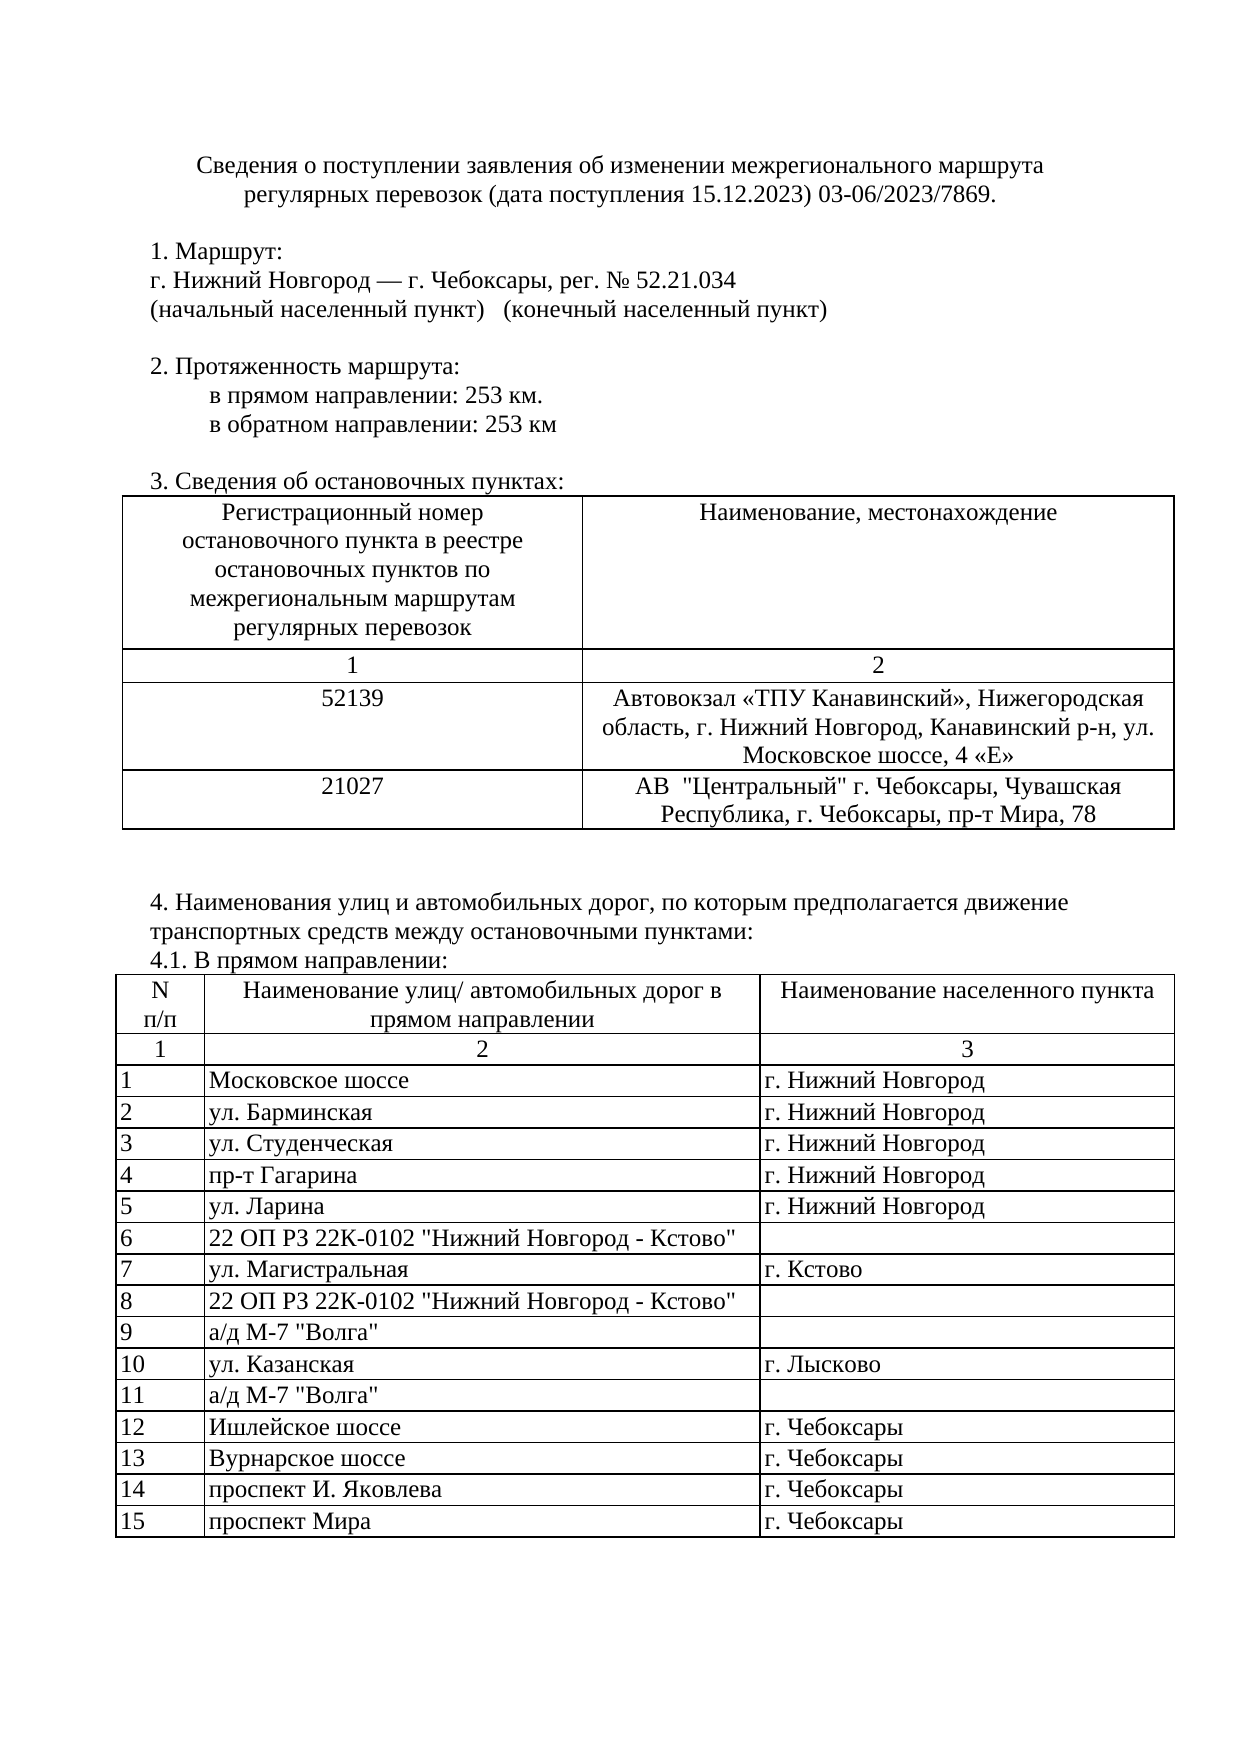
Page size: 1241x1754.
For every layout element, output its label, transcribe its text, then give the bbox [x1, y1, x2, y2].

table_cell 3 [117, 1129, 204, 1158]
table_cell 14 [117, 1475, 204, 1504]
table_cell г. Лысково [761, 1349, 1174, 1379]
text г. Нижний Новгород — г. Чебоксары, рег. № 52.21.034 [150, 265, 1090, 294]
table_cell 13 [117, 1443, 204, 1473]
text (начальный населенный пункт) (конечный населенный пункт) [150, 294, 1090, 322]
table_cell г. Чебоксары [761, 1475, 1174, 1504]
table_header Наименование улиц/ автомобильных дорог в прямом направлении [205, 975, 759, 1033]
text 4. Наименования улиц и автомобильных дорог, по которым предполагается движение транспортных средств между остановочными пунктами: [150, 887, 1090, 945]
text 1. Маршрут: [150, 236, 1090, 265]
text 4.1. В прямом направлении: [150, 945, 1090, 973]
table_cell 1 [117, 1066, 204, 1096]
table_cell [761, 1380, 1174, 1410]
table_cell проспект Мира [205, 1506, 759, 1536]
table_header Наименование населенного пункта [761, 975, 1174, 1033]
table_cell 9 [117, 1317, 204, 1347]
table_cell 12 [117, 1412, 204, 1442]
table_cell Вурнарское шоссе [205, 1443, 759, 1473]
table_cell а/д М-7 "Волга" [205, 1380, 759, 1410]
table_cell 5 [117, 1192, 204, 1221]
table_header N п/п [117, 975, 204, 1033]
table_cell 11 [117, 1380, 204, 1410]
text 2. Протяженность маршрута: [150, 351, 1090, 380]
table_cell 8 [117, 1286, 204, 1316]
table_cell ул. Ларина [205, 1192, 759, 1221]
text Сведения о поступлении заявления об изменении межрегионального маршрута регулярных перевозок (дата поступления 15.12.2023) 03-06/2023/7869. [150, 150, 1090, 207]
table_cell 2 [117, 1097, 204, 1127]
table_cell ул. Барминская [205, 1097, 759, 1127]
table_cell г. Чебоксары [761, 1506, 1174, 1536]
table_cell ул. Студенческая [205, 1129, 759, 1158]
table_cell а/д М-7 "Волга" [205, 1317, 759, 1347]
table_cell 6 [117, 1223, 204, 1253]
table_cell г. Нижний Новгород [761, 1129, 1174, 1158]
table_cell пр-т Гагарина [205, 1160, 759, 1190]
table_cell АВ "Центральный" г. Чебоксары, Чувашская Республика, г. Чебоксары, пр-т Мира, 78 [583, 771, 1173, 828]
table_cell г. Нижний Новгород [761, 1160, 1174, 1190]
table_cell [761, 1317, 1174, 1347]
table_cell Московское шоссе [205, 1066, 759, 1096]
table_cell Автовокзал «ТПУ Канавинский», Нижегородская область, г. Нижний Новгород, Канавинский р-н, ул. Московское шоссе, 4 «Е» [583, 683, 1173, 769]
table_cell 7 [117, 1255, 204, 1284]
table_cell [761, 1286, 1174, 1316]
table_cell г. Нижний Новгород [761, 1066, 1174, 1096]
table_cell г. Чебоксары [761, 1412, 1174, 1442]
table_cell г. Нижний Новгород [761, 1192, 1174, 1221]
text в прямом направлении: 253 км. [150, 380, 1090, 409]
table_cell г. Чебоксары [761, 1443, 1174, 1473]
table_cell проспект И. Яковлева [205, 1475, 759, 1504]
table_cell Ишлейское шоссе [205, 1412, 759, 1442]
table_cell [761, 1223, 1174, 1253]
table_cell 22 ОП РЗ 22К-0102 "Нижний Новгород - Кстово" [205, 1223, 759, 1253]
table_cell 2 [583, 650, 1173, 681]
table_cell г. Нижний Новгород [761, 1097, 1174, 1127]
table_cell 4 [117, 1160, 204, 1190]
table_cell 15 [117, 1506, 204, 1536]
table_cell ул. Казанская [205, 1349, 759, 1379]
table_cell 2 [205, 1034, 759, 1064]
table_cell 3 [761, 1034, 1174, 1064]
table_header Регистрационный номер остановочного пункта в реестре остановочных пунктов по межрегиональным маршрутам регулярных перевозок [123, 497, 582, 648]
table_cell 21027 [123, 771, 582, 828]
table_cell 1 [123, 650, 582, 681]
table_cell ул. Магистральная [205, 1255, 759, 1284]
table_header Наименование, местонахождение [583, 497, 1173, 648]
table_cell г. Кстово [761, 1255, 1174, 1284]
text в обратном направлении: 253 км [150, 409, 1090, 437]
table_cell 10 [117, 1349, 204, 1379]
table_cell 52139 [123, 683, 582, 769]
text 3. Сведения об остановочных пунктах: [150, 466, 1090, 495]
table_cell 22 ОП РЗ 22К-0102 "Нижний Новгород - Кстово" [205, 1286, 759, 1316]
table_cell 1 [117, 1034, 204, 1064]
